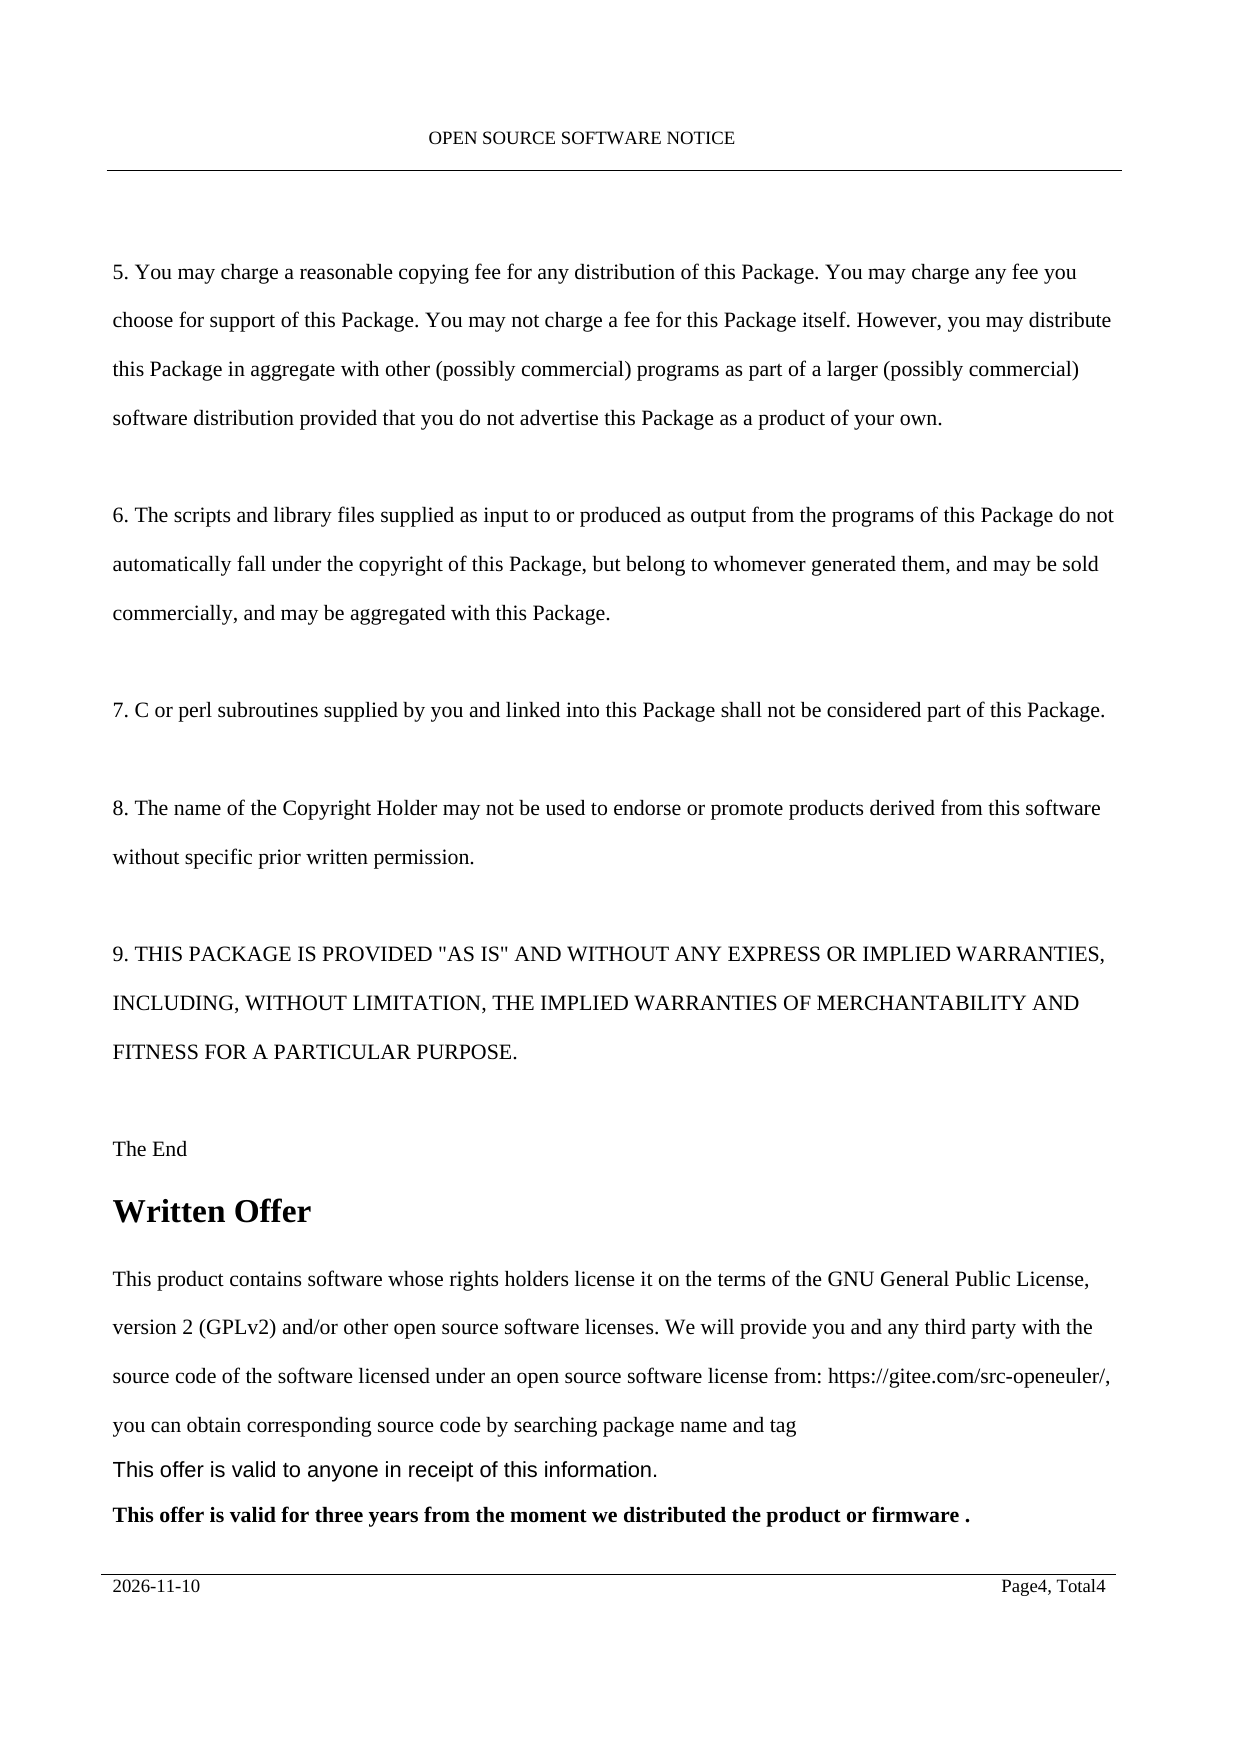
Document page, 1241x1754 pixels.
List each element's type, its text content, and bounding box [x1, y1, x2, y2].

text This product contains software whose rights holders license it on the terms of the GNU General Public License, version 2 (GPLv2) and/or other open source software licenses. We will provide you and any third party with the source code of the software licensed under an open source software license from: https://gitee.com/src-openeuler/, you can obtain corresponding source code by searching package name and tag [112, 1262, 1128, 1441]
text This offer is valid for three years from the moment we distributed the product or firmware . [112, 1498, 1128, 1531]
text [112, 206, 1128, 1165]
text Written Offer [112, 1178, 1128, 1243]
text This offer is valid to anyone in receipt of this information. [112, 1453, 1128, 1486]
